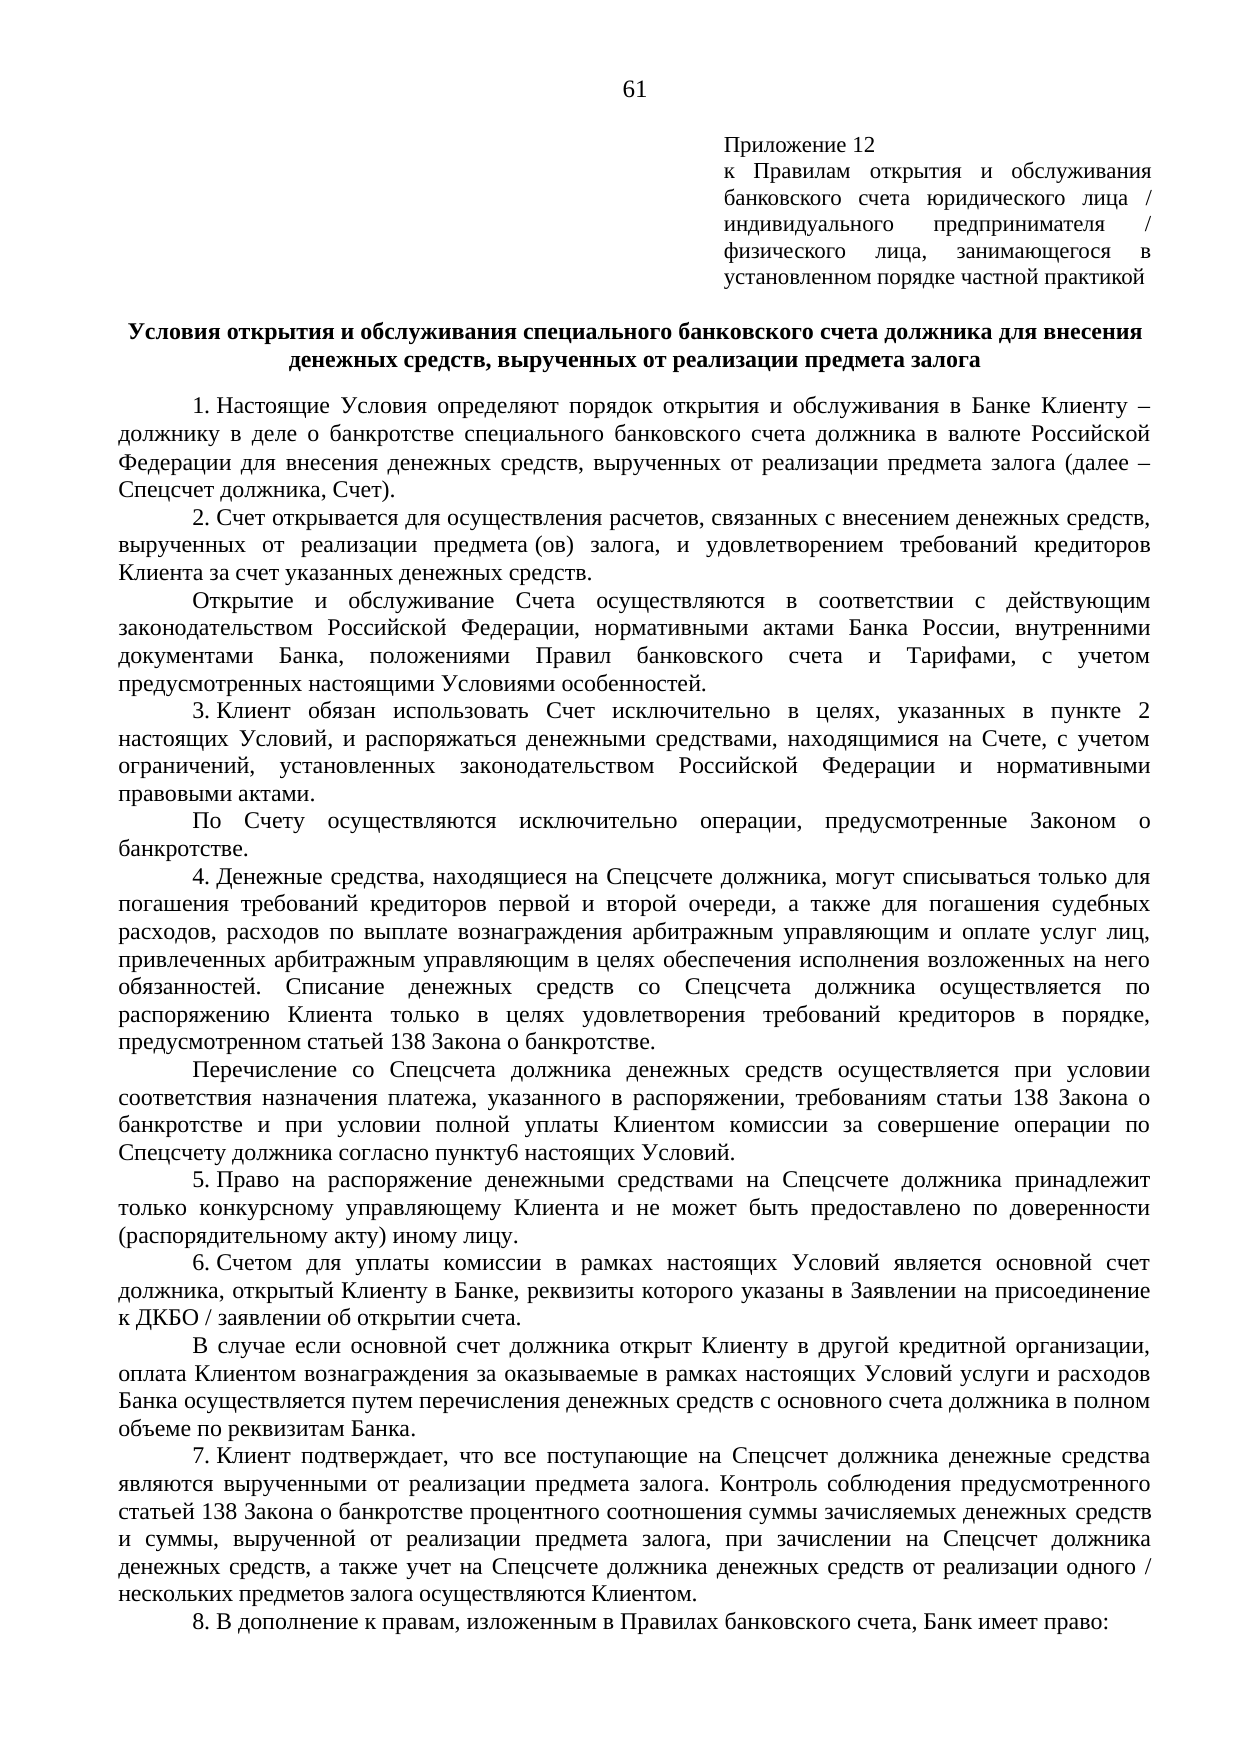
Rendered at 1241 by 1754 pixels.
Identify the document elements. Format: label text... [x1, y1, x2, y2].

list к Правилам открытия и обслуживания банковского счета юридического лица / индивидуального предпринимателя / физического лица, занимающегося в установленном порядке частной практикой [723, 158, 1152, 289]
text 4. Денежные средства, находящиеся на Спецсчете должника, могут списываться только для погашения требований кредиторов первой и второй очереди, а также для погашения судебных расходов, расходов по выплате вознаграждения арбитражным управляющим и оплате услуг лиц, привлеченных арбитражным управляющим в целях обеспечения исполнения возложенных на него обязанностей. Списание денежных средств со Спецсчета должника осуществляется по распоряжению Клиента только в целях удовлетворения требований кредиторов в порядке, предусмотренном статьей 138 Закона о банкротстве. [118, 862, 1152, 1055]
text По Счету осуществляются исключительно операции, предусмотренные Законом о банкротстве. [118, 807, 1152, 862]
text 1. Настоящие Условия определяют порядок открытия и обслуживания в Банке Клиенту – должнику в деле о банкротстве специального банковского счета должника в валюте Российской Федерации для внесения денежных средств, вырученных от реализации предмета залога (далее – Спецсчет должника, Счет). [118, 391, 1152, 503]
text 7. Клиент подтверждает, что все поступающие на Спецсчет должника денежные средства являются вырученными от реализации предмета залога. Контроль соблюдения предусмотренного статьей 138 Закона о банкротстве процентного соотношения суммы зачисляемых денежных средств и суммы, вырученной от реализации предмета залога, при зачислении на Спецсчет должника денежных средств, а также учет на Спецсчете должника денежных средств от реализации одного / нескольких предметов залога осуществляются Клиентом. [118, 1441, 1152, 1607]
text 8. В дополнение к правам, изложенным в Правилах банковского счета, Банк имеет право: [118, 1607, 1152, 1635]
text 3. Клиент обязан использовать Счет исключительно в целях, указанных в пункте 2 настоящих Условий, и распоряжаться денежными средствами, находящимися на Счете, с учетом ограничений, установленных законодательством Российской Федерации и нормативными правовыми актами. [118, 696, 1152, 807]
text В случае если основной счет должника открыт Клиенту в другой кредитной организации, оплата Клиентом вознаграждения за оказываемые в рамках настоящих Условий услуги и расходов Банка осуществляется путем перечисления денежных средств с основного счета должника в полном объеме по реквизитам Банка. [118, 1331, 1152, 1441]
text 5. Право на распоряжение денежными средствами на Спецсчете должника принадлежит только конкурсному управляющему Клиента и не может быть предоставлено по доверенности (распорядительному акту) иному лицу. [118, 1165, 1152, 1248]
list Приложение 12 [723, 131, 1152, 158]
text 2. Счет открывается для осуществления расчетов, связанных с внесением денежных средств, вырученных от реализации предмета (ов) залога, и удовлетворением требований кредиторов Клиента за счет указанных денежных средств. [118, 503, 1152, 586]
subtitle Условия открытия и обслуживания специального банковского счета должника для внесения денежных средств, вырученных от реализации предмета залога [118, 317, 1152, 372]
text Перечисление со Спецсчета должника денежных средств осуществляется при условии соответствия назначения платежа, указанного в распоряжении, требованиям статьи 138 Закона о банкротстве и при условии полной уплаты Клиентом комиссии за совершение операции по Спецсчету должника согласно пункту6 настоящих Условий. [118, 1055, 1152, 1165]
text 6. Счетом для уплаты комиссии в рамках настоящих Условий является основной счет должника, открытый Клиенту в Банке, реквизиты которого указаны в Заявлении на присоединение к ДКБО / заявлении об открытии счета. [118, 1248, 1152, 1331]
text Открытие и обслуживание Счета осуществляются в соответствии с действующим законодательством Российской Федерации, нормативными актами Банка России, внутренними документами Банка, положениями Правил банковского счета и Тарифами, с учетом предусмотренных настоящими Условиями особенностей. [118, 586, 1152, 696]
